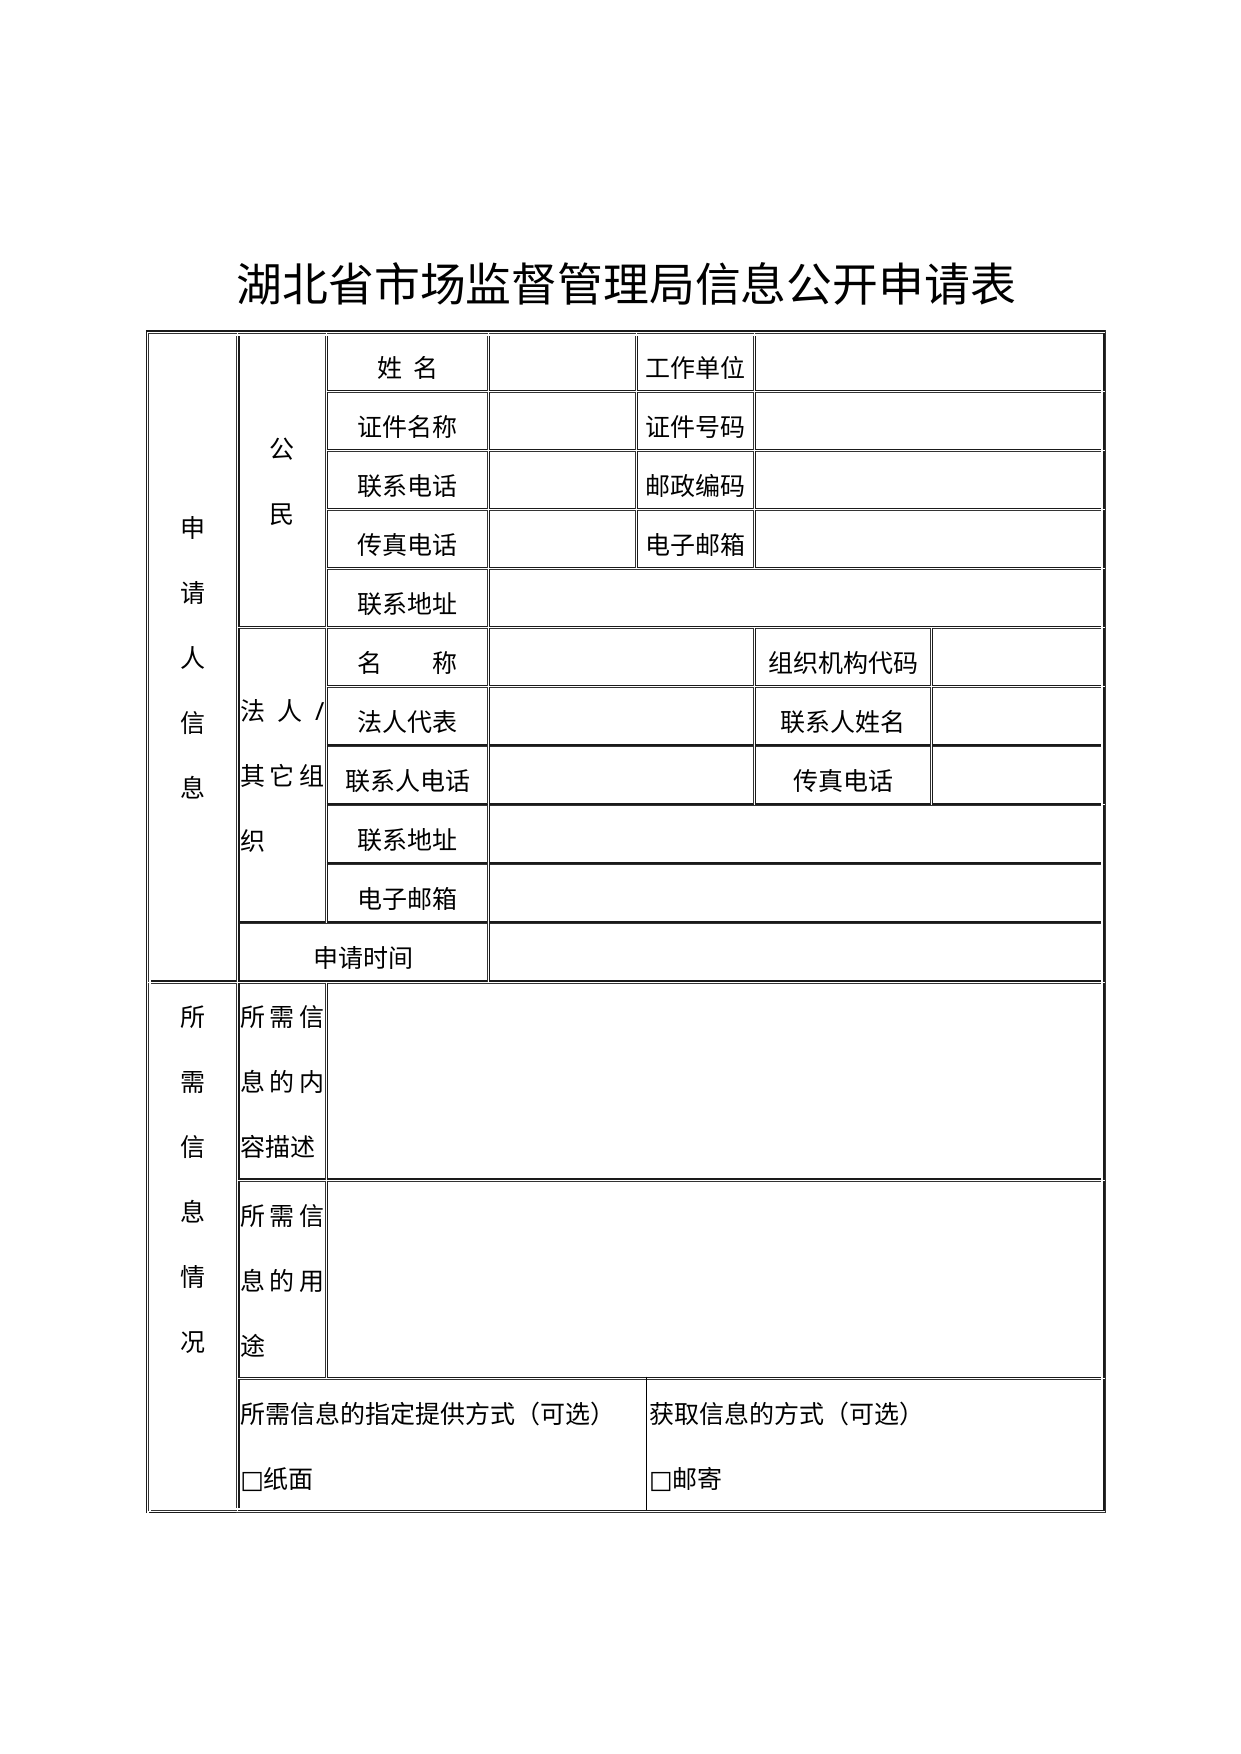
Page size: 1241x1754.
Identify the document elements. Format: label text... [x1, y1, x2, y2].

table_cell [490, 688, 753, 744]
table_cell 所需信息的用途 [240, 1182, 325, 1377]
table_cell 证件名称 [328, 393, 487, 448]
table_cell 电子邮箱 [638, 511, 753, 567]
table_header [755, 334, 1103, 389]
table_cell 电子邮箱 [328, 865, 487, 921]
table_cell 联系地址 [328, 806, 487, 862]
table_cell [328, 1178, 1104, 1377]
text 湖北省市场监督管理局信息公开申请表 [165, 233, 1087, 330]
table_cell 所需信息的内容描述 [240, 984, 325, 1178]
table_cell 联系地址 [328, 570, 487, 626]
table_cell 法人代表 [328, 688, 487, 744]
table_header 公 民 [238, 334, 326, 626]
table_cell 联系人姓名 [756, 688, 930, 744]
table_cell 联系人电话 [328, 747, 487, 803]
table_cell 组织机构代码 [756, 629, 930, 685]
table_cell 传真电话 [756, 747, 930, 803]
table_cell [238, 1380, 646, 1510]
table_cell [490, 862, 1103, 921]
table_cell 名 称 [328, 629, 487, 685]
table_cell 所 需 信 息 情 况 [149, 980, 238, 1510]
table_header [489, 334, 636, 389]
table_cell 邮政编码 [638, 452, 753, 508]
table_header 工作单位 [636, 334, 754, 389]
table_cell 申请时间 [240, 924, 487, 980]
table_cell [489, 567, 1104, 626]
table_cell [490, 629, 753, 685]
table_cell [647, 1377, 1104, 1510]
table_cell [328, 980, 1104, 1178]
table_cell 联系电话 [328, 452, 487, 508]
table_header 申 请 人 信 息 [149, 332, 238, 980]
table_cell [756, 449, 1104, 508]
table_cell 证件号码 [638, 393, 753, 448]
table_cell [490, 921, 1103, 980]
table_cell 传真电话 [328, 511, 487, 567]
table_cell [490, 393, 635, 448]
table_cell [932, 685, 1104, 744]
table_cell [490, 803, 1104, 862]
table_cell [933, 744, 1103, 803]
table_header 姓 名 [326, 334, 489, 389]
table_cell [490, 511, 635, 567]
table_cell [755, 508, 1104, 567]
table_cell 法人/其它组织 [240, 629, 325, 921]
table_cell [756, 390, 1104, 448]
table_cell [490, 747, 753, 803]
table_cell [932, 626, 1104, 685]
table_cell [490, 452, 635, 508]
